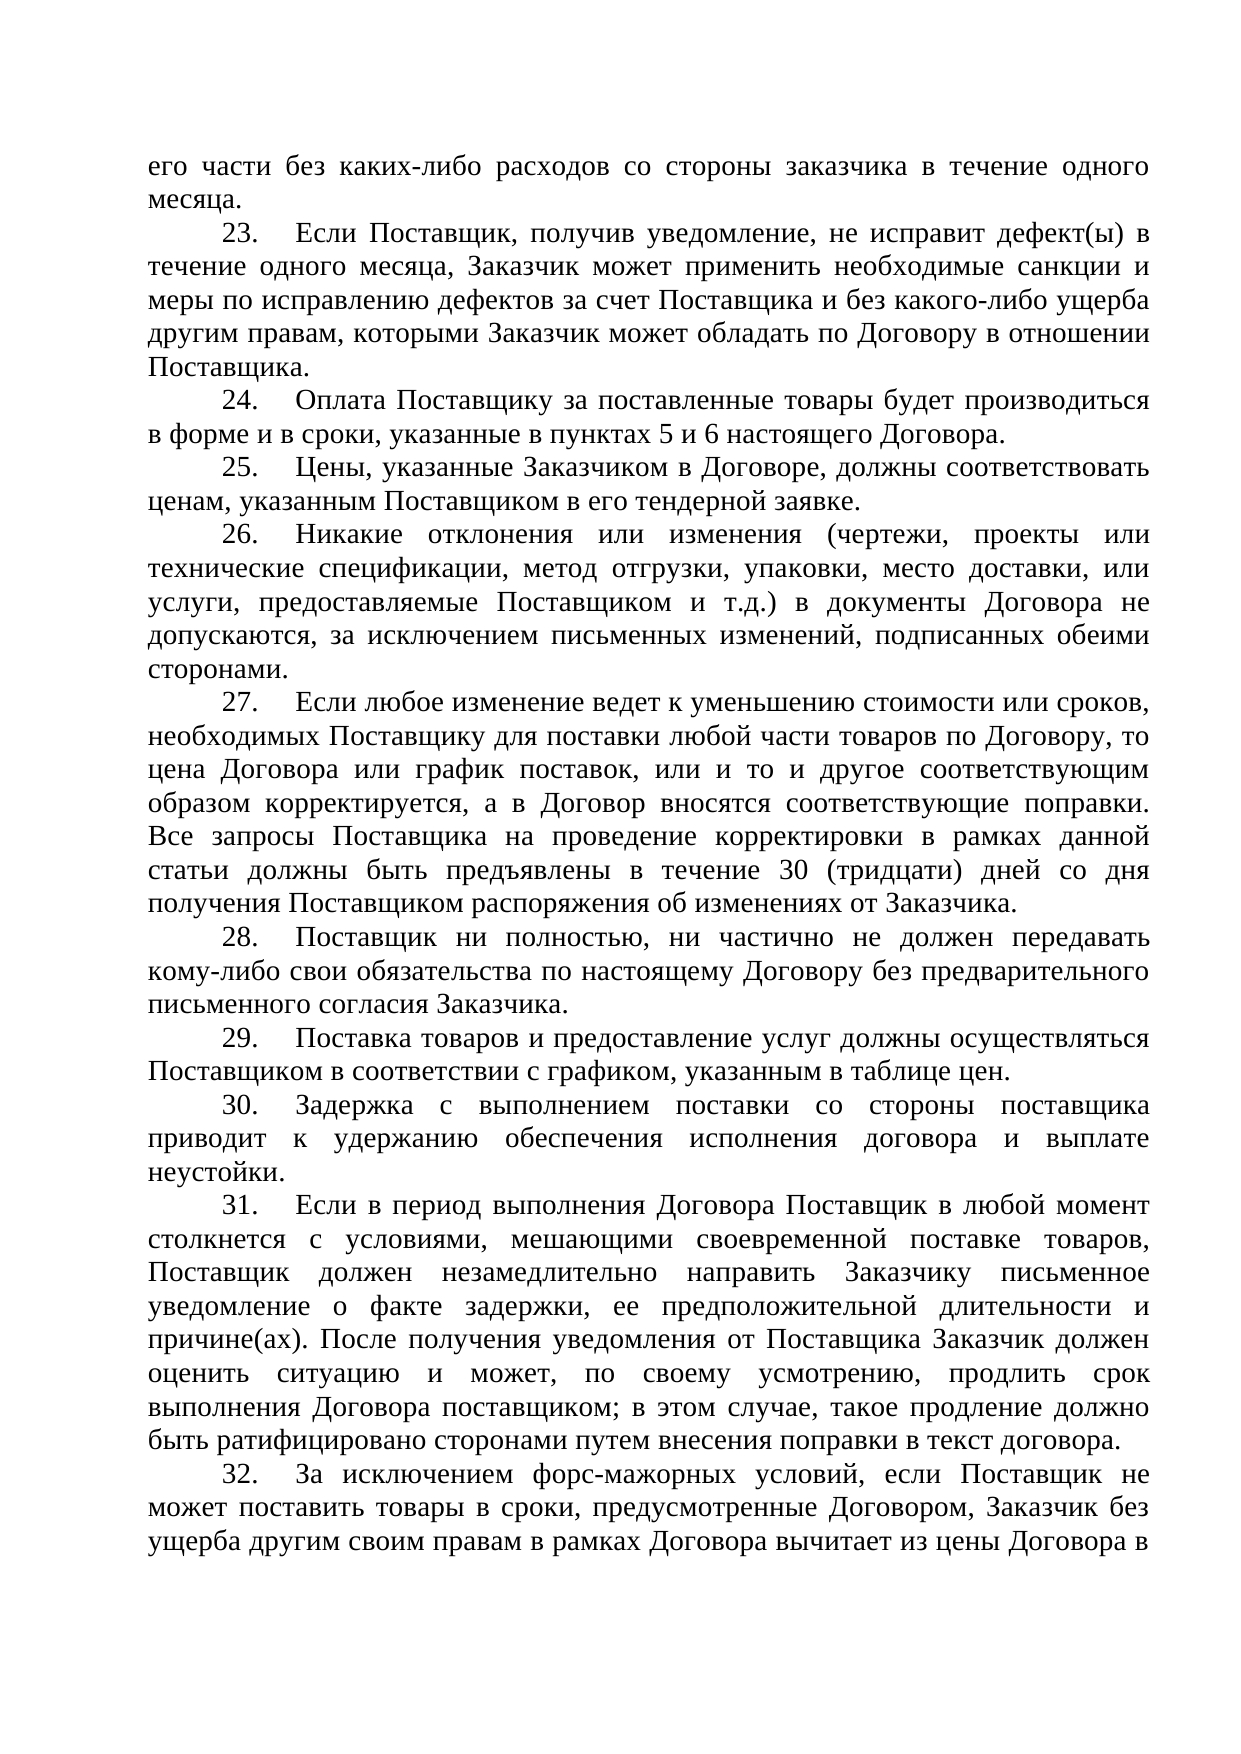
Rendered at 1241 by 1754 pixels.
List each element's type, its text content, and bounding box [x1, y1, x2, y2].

list Задержка с выполнением поставки со стороны поставщика приводит к удержанию обеспечения исполнения договора и выплате неустойки. [148, 1087, 1152, 1187]
list Если Поставщик, получив уведомление, не исправит дефект(ы) в течение одного месяца, Заказчик может применить необходимые санкции и меры по исправлению дефектов за счет Поставщика и без какого-либо ущерба другим правам, которыми Заказчик может обладать по Договору в отношении Поставщика. [148, 215, 1152, 382]
list Поставка товаров и предоставление услуг должны осуществляться Поставщиком в соответствии с графиком, указанным в таблице цен. [148, 1020, 1152, 1087]
list Цены, указанные Заказчиком в Договоре, должны соответствовать ценам, указанным Поставщиком в его тендерной заявке. [148, 449, 1152, 517]
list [148, 148, 1152, 215]
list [148, 1456, 1152, 1556]
list Если в период выполнения Договора Поставщик в любой момент столкнется с условиями, мешающими своевременной поставке товаров, Поставщик должен незамедлительно направить Заказчику письменное уведомление о факте задержки, ее предположительной длительности и причине(ах). После получения уведомления от Поставщика Заказчик должен оценить ситуацию и может, по своему усмотрению, продлить срок выполнения Договора поставщиком; в этом случае, такое продление должно быть ратифицировано сторонами путем внесения поправки в текст договора. [148, 1187, 1152, 1456]
list Поставщик ни полностью, ни частично не должен передавать кому-либо свои обязательства по настоящему Договору без предварительного письменного согласия Заказчика. [148, 919, 1152, 1020]
list Никакие отклонения или изменения (чертежи, проекты или технические спецификации, метод отгрузки, упаковки, место доставки, или услуги, предоставляемые Поставщиком и т.д.) в документы Договора не допускаются, за исключением письменных изменений, подписанных обеими сторонами. [148, 517, 1152, 684]
list Оплата Поставщику за поставленные товары будет производиться в форме и в сроки, указанные в пунктах 5 и 6 настоящего Договора. [148, 382, 1152, 449]
list Если любое изменение ведет к уменьшению стоимости или сроков, необходимых Поставщику для поставки любой части товаров по Договору, то цена Договора или график поставок, или и то и другое соответствующим образом корректируется, а в Договор вносятся соответствующие поправки. Все запросы Поставщика на проведение корректировки в рамках данной статьи должны быть предъявлены в течение 30 (тридцати) дней со дня получения Поставщиком распоряжения об изменениях от Заказчика. [148, 684, 1152, 919]
